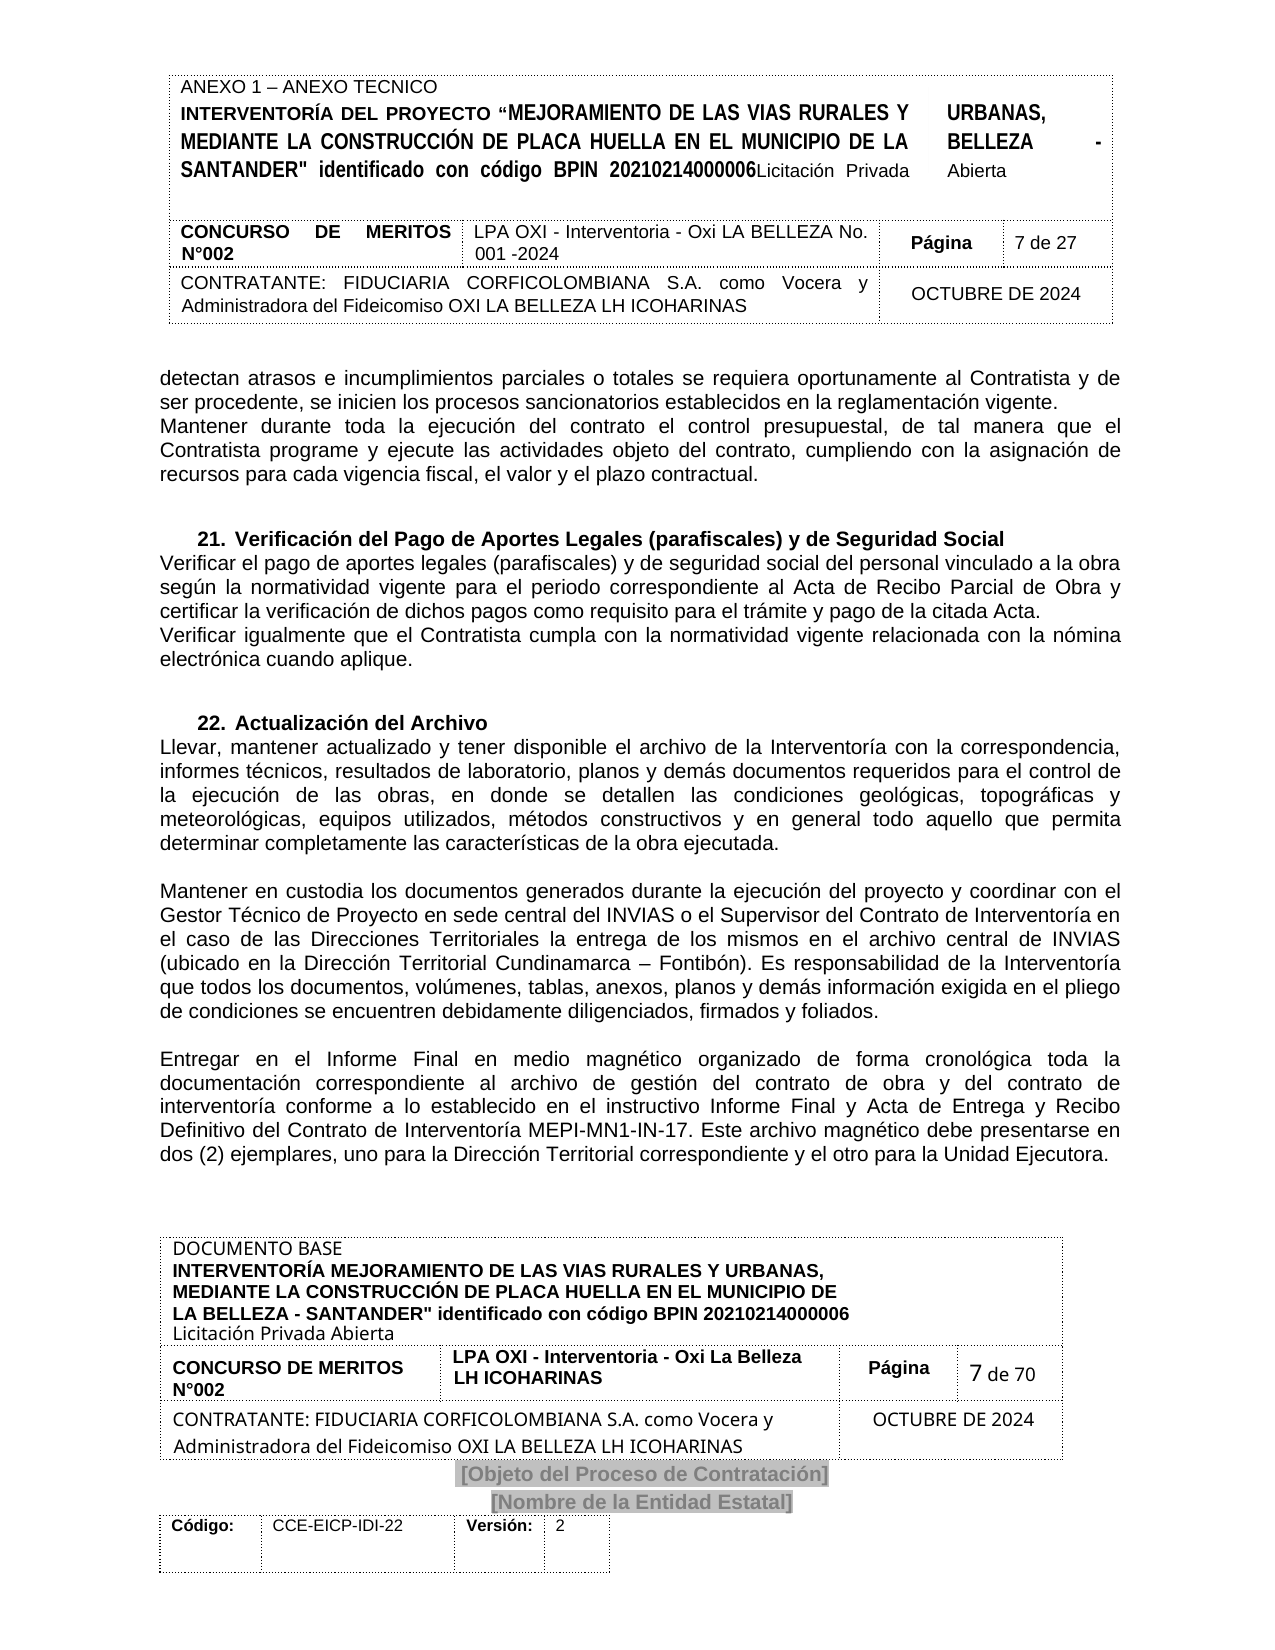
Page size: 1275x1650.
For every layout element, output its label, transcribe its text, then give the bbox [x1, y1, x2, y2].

text Mantener durante toda la ejecución del contrato el control presupuestal, de tal manera que el Contratista programe y ejecute las actividades objeto del contrato, cumpliendo con la asignación de recursos para cada vigencia fiscal, el valor y el plazo contractual. [159, 414, 1122, 486]
list Actualización del Archivo [197, 711, 1122, 735]
list Verificación del Pago de Aportes Legales (parafiscales) y de Seguridad Social [197, 527, 1122, 551]
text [159, 366, 1122, 414]
text Entregar en el Informe Final en medio magnético organizado de forma cronológica toda la documentación correspondiente al archivo de gestión del contrato de obra y del contrato de interventoría conforme a lo establecido en el instructivo Informe Final y Acta de Entrega y Recibo Definitivo del Contrato de Interventoría MEPI-MN1-IN-17. Este archivo magnético debe presentarse en dos (2) ejemplares, uno para la Dirección Territorial correspondiente y el otro para la Unidad Ejecutora. [159, 1046, 1122, 1166]
text Verificar igualmente que el Contratista cumpla con la normatividad vigente relacionada con la nómina electrónica cuando aplique. [159, 622, 1122, 670]
text Mantener en custodia los documentos generados durante la ejecución del proyecto y coordinar con el Gestor Técnico de Proyecto en sede central del INVIAS o el Supervisor del Contrato de Interventoría en el caso de las Direcciones Territoriales la entrega de los mismos en el archivo central de INVIAS (ubicado en la Dirección Territorial Cundinamarca – Fontibón). Es responsabilidad de la Interventoría que todos los documentos, volúmenes, tablas, anexos, planos y demás información exigida en el pliego de condiciones se encuentren debidamente diligenciados, firmados y foliados. [159, 879, 1122, 1022]
text Verificar el pago de aportes legales (parafiscales) y de seguridad social del personal vinculado a la obra según la normatividad vigente para el periodo correspondiente al Acta de Recibo Parcial de Obra y certificar la verificación de dichos pagos como requisito para el trámite y pago de la citada Acta. [159, 551, 1122, 622]
text Llevar, mantener actualizado y tener disponible el archivo de la Interventoría con la correspondencia, informes técnicos, resultados de laboratorio, planos y demás documentos requeridos para el control de la ejecución de las obras, en donde se detallen las condiciones geológicas, topográficas y meteorológicas, equipos utilizados, métodos constructivos y en general todo aquello que permita determinar completamente las características de la obra ejecutada. [159, 735, 1122, 855]
